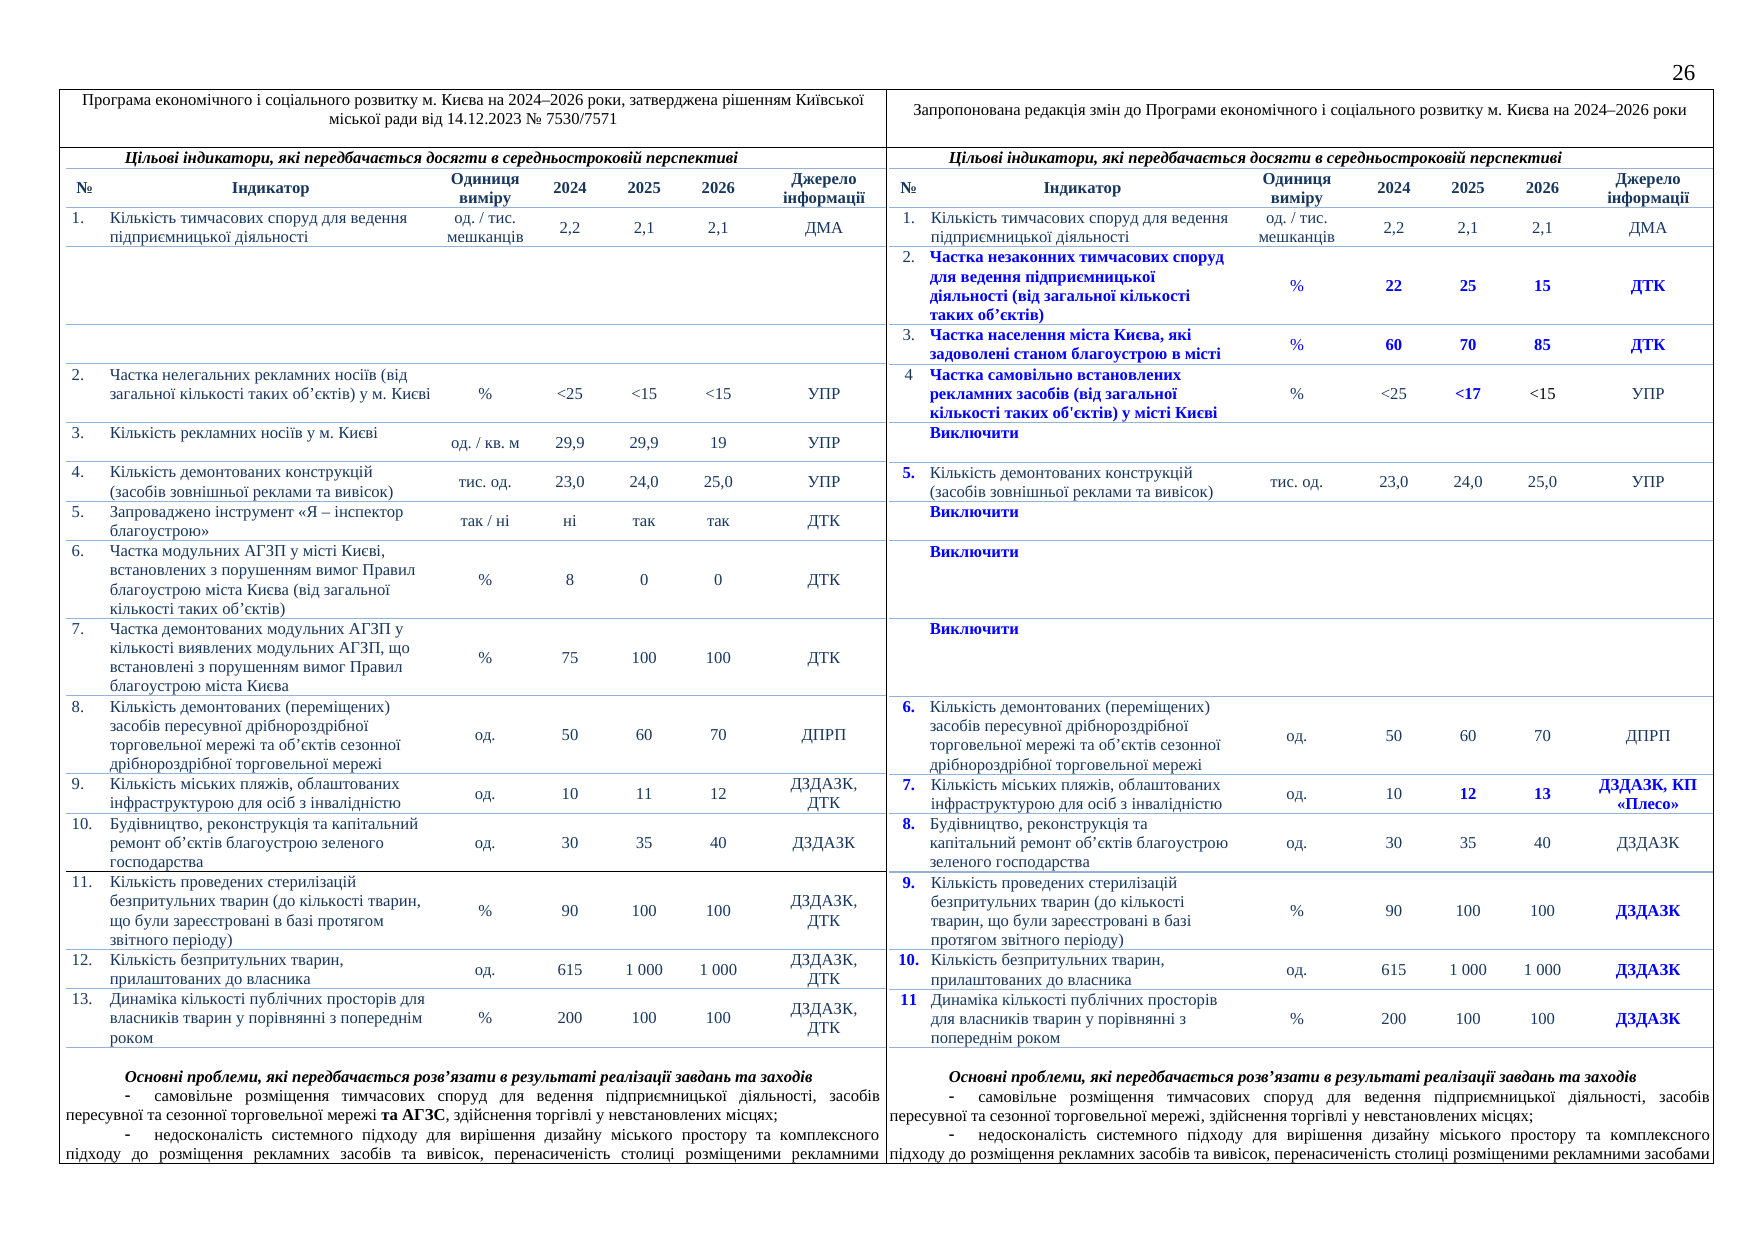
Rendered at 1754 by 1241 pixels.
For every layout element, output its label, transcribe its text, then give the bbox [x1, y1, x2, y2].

table_header Запропонована редакція змін до Програми економічного і соціального розвитку м. Києва на 2024–2026 роки [887, 90, 1713, 147]
table_header Програма економічного і соціального розвитку м. Києва на 2024–2026 роки, затверджена рішенням Київської міської ради від 14.12.2023 № 7530/7571 [60, 90, 886, 147]
